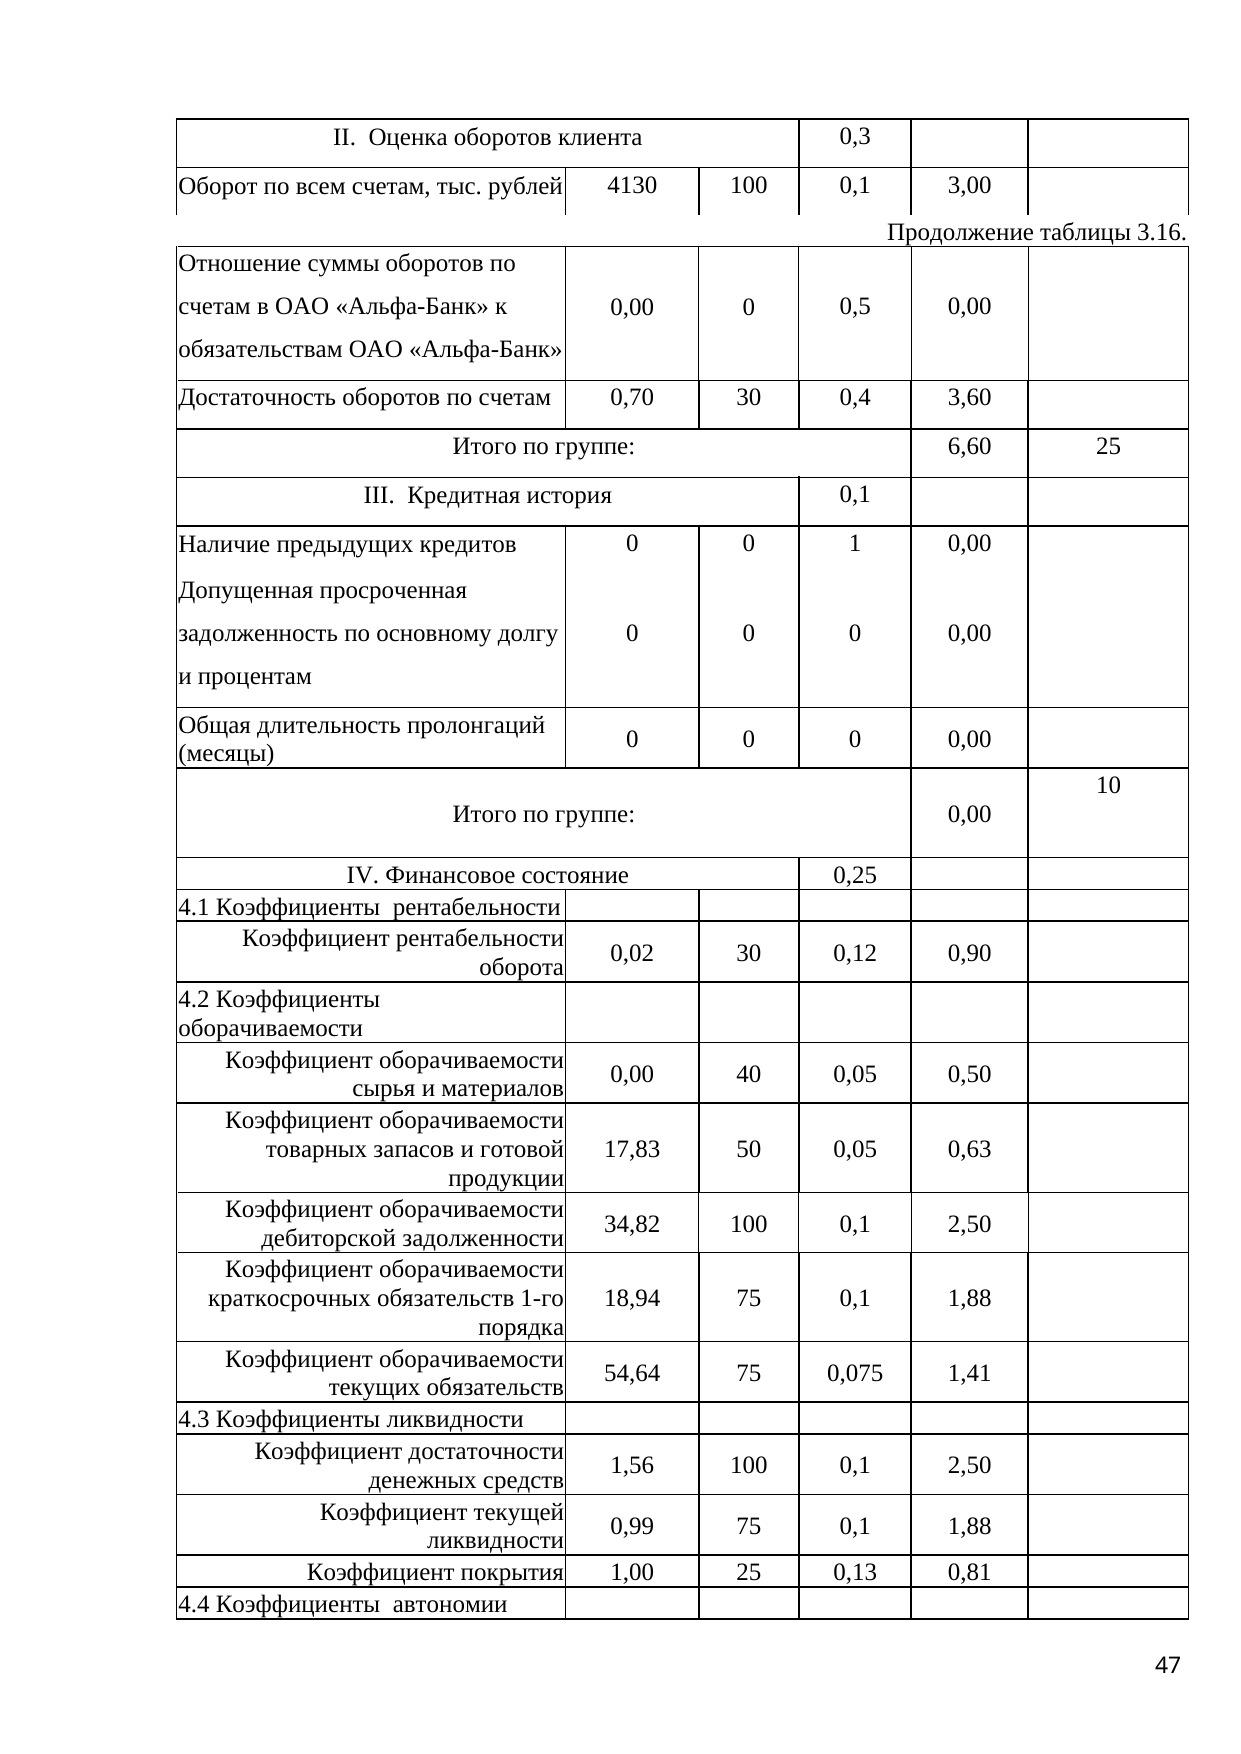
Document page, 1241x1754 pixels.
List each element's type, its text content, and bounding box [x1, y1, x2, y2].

table_cell 0,50 [912, 1043, 1027, 1102]
table_cell Коэффициент рентабельности оборота [177, 922, 565, 981]
table_cell Коэффициент текущей ликвидности [177, 1495, 565, 1554]
table_cell 100 [700, 168, 798, 215]
table_cell [700, 1588, 798, 1618]
table_cell 0,12 [800, 922, 910, 981]
table_cell [912, 120, 1027, 167]
table_cell [1029, 381, 1188, 428]
table_cell 25 [1029, 430, 1188, 476]
table_cell Коэффициент оборачиваемости сырья и материалов [177, 1043, 565, 1102]
table_cell 1,00 [566, 1556, 698, 1586]
table_cell 0,1 [800, 1253, 910, 1341]
table_cell 0,1 [799, 1193, 911, 1252]
table_cell 4.1 Коэффициенты рентабельности [177, 890, 565, 920]
table_cell Оборот по всем счетам, тыс. рублей [177, 168, 565, 215]
table_cell 34,82 [566, 1193, 698, 1252]
table_cell [1029, 120, 1188, 167]
table_cell [1029, 1104, 1188, 1192]
table_cell 2,50 [912, 1435, 1027, 1494]
table_cell 0,00 [912, 708, 1027, 767]
table_cell 0,5 [799, 247, 911, 380]
table_cell 0 [566, 708, 698, 767]
table_cell [1029, 708, 1188, 767]
table_cell 0,05 [800, 1104, 910, 1192]
table_cell 0,00 [566, 247, 698, 380]
table_cell III. Кредитная история [177, 478, 798, 525]
table_cell Отношение суммы оборотов по счетам в ОАО «Альфа-Банк» к обязательствам ОАО «Альфа-Банк» [177, 247, 565, 380]
table_cell [566, 983, 698, 1042]
table_cell 30 [700, 381, 798, 428]
table_cell IV. Финансовое состояние [177, 858, 798, 888]
table_cell 0,13 [800, 1556, 910, 1586]
table_cell Общая длительность пролонгаций (месяцы) [177, 708, 565, 767]
table_cell [1029, 1342, 1188, 1401]
table_cell [800, 1403, 910, 1433]
table_cell 0 [800, 708, 910, 767]
table_cell 0,1 [800, 1495, 910, 1554]
table_cell [800, 983, 910, 1042]
table_cell [700, 1403, 798, 1433]
table_cell 0 [700, 708, 798, 767]
table_cell [1029, 983, 1188, 1042]
table_cell 1,41 [912, 1342, 1027, 1401]
table_cell [1029, 1193, 1188, 1252]
table_cell Коэффициент оборачиваемости товарных запасов и готовой продукции [177, 1104, 565, 1192]
table_cell 0,00 [912, 769, 1027, 857]
table_cell Коэффициент оборачиваемости текущих обязательств [177, 1342, 565, 1401]
table_cell 2,50 [912, 1193, 1028, 1252]
table_cell 0,63 [912, 1104, 1027, 1192]
table_cell 0,05 [800, 1043, 910, 1102]
table_cell Коэффициент оборачиваемости дебиторской задолженности [177, 1193, 565, 1252]
table_cell [912, 1403, 1027, 1433]
table_cell Допущенная просроченная задолженность по основному долгу и процентам [177, 574, 565, 707]
table_cell Достаточность оборотов по счетам [177, 381, 565, 428]
table_cell [912, 478, 1027, 525]
table_cell 3,00 [912, 168, 1027, 215]
table_cell 0,075 [800, 1342, 910, 1401]
table_cell 0,00 [912, 247, 1028, 380]
table_cell [1029, 858, 1188, 888]
table_cell [912, 983, 1027, 1042]
table_cell 0,00 [912, 574, 1027, 707]
table_cell 3,60 [912, 381, 1027, 428]
table_cell Итого по группе: [177, 430, 910, 476]
table_cell 50 [700, 1104, 798, 1192]
table_cell 54,64 [566, 1342, 698, 1401]
table_cell 0 [700, 574, 798, 707]
table_cell 0 [566, 574, 698, 707]
table_cell [1029, 478, 1188, 525]
table_cell [700, 890, 798, 920]
table_cell 4130 [566, 168, 698, 215]
table_cell 0,00 [566, 1043, 698, 1102]
table_cell [800, 1588, 910, 1618]
table_cell [566, 1588, 698, 1618]
table_cell 0,99 [566, 1495, 698, 1554]
table_cell [1029, 1588, 1188, 1618]
table_cell [1029, 168, 1188, 215]
table_cell Коэффициент достаточности денежных средств [177, 1435, 565, 1494]
table_cell 0,4 [800, 381, 910, 428]
table_cell 1,88 [912, 1495, 1027, 1554]
table_cell [912, 1588, 1027, 1618]
table_cell Коэффициент покрытия [177, 1556, 565, 1586]
table_cell 75 [700, 1495, 798, 1554]
table_cell 0,1 [800, 168, 910, 215]
table_cell 0,3 [800, 120, 910, 167]
table_cell 0 [800, 574, 910, 707]
table_cell [912, 890, 1027, 920]
table_cell [1029, 247, 1188, 380]
table_cell [1029, 922, 1188, 981]
table_cell 1,88 [912, 1253, 1027, 1341]
table_cell 0,1 [800, 478, 910, 525]
table_cell 0,00 [912, 527, 1027, 573]
table_cell 100 [700, 1435, 798, 1494]
table_cell 75 [700, 1253, 798, 1341]
table_cell 0,1 [800, 1435, 910, 1494]
table_cell [1029, 1253, 1188, 1341]
table_cell II. Оценка оборотов клиента [177, 120, 798, 167]
table_cell 75 [700, 1342, 798, 1401]
table_cell 18,94 [566, 1253, 698, 1341]
table_cell [1029, 1495, 1188, 1554]
table_cell Наличие предыдущих кредитов [177, 527, 565, 573]
table_cell Коэффициент оборачиваемости краткосрочных обязательств 1-го порядка [177, 1253, 565, 1341]
table_cell [566, 1403, 698, 1433]
table_cell 1 [800, 527, 910, 573]
table_cell 25 [700, 1556, 798, 1586]
table_cell [1029, 1556, 1188, 1586]
table_cell 1,56 [566, 1435, 698, 1494]
table_cell [1029, 890, 1188, 920]
table_cell 100 [699, 1193, 798, 1252]
table_cell 0,90 [912, 922, 1027, 981]
table_cell 0,25 [800, 858, 910, 888]
table_cell 0,81 [912, 1556, 1027, 1586]
table_cell 4.2 Коэффициенты оборачиваемости [177, 983, 565, 1042]
table_cell Продолжение таблицы 3.16. [176, 215, 1188, 246]
table_cell 30 [700, 922, 798, 981]
table_cell 0 [700, 527, 798, 573]
table_cell [1029, 574, 1188, 707]
table_cell 0 [566, 527, 698, 573]
table_cell 0 [699, 247, 798, 380]
table_cell 0,02 [566, 922, 698, 981]
table_cell 4.3 Коэффициенты ликвидности [177, 1403, 565, 1433]
table_cell [1029, 1403, 1188, 1433]
table_cell [1029, 527, 1188, 573]
table_cell [700, 983, 798, 1042]
table_cell 0,70 [566, 381, 698, 428]
table_cell Итого по группе: [177, 769, 910, 857]
table_cell 17,83 [566, 1104, 698, 1192]
table_cell 6,60 [912, 430, 1027, 476]
table_cell [1029, 1043, 1188, 1102]
table_cell [566, 890, 698, 920]
table_cell [800, 890, 910, 920]
table_cell 4.4 Коэффициенты автономии [177, 1588, 565, 1618]
table_cell 40 [700, 1043, 798, 1102]
table_cell [912, 858, 1027, 888]
table_cell [1029, 1435, 1188, 1494]
table_cell 10 [1029, 769, 1188, 857]
